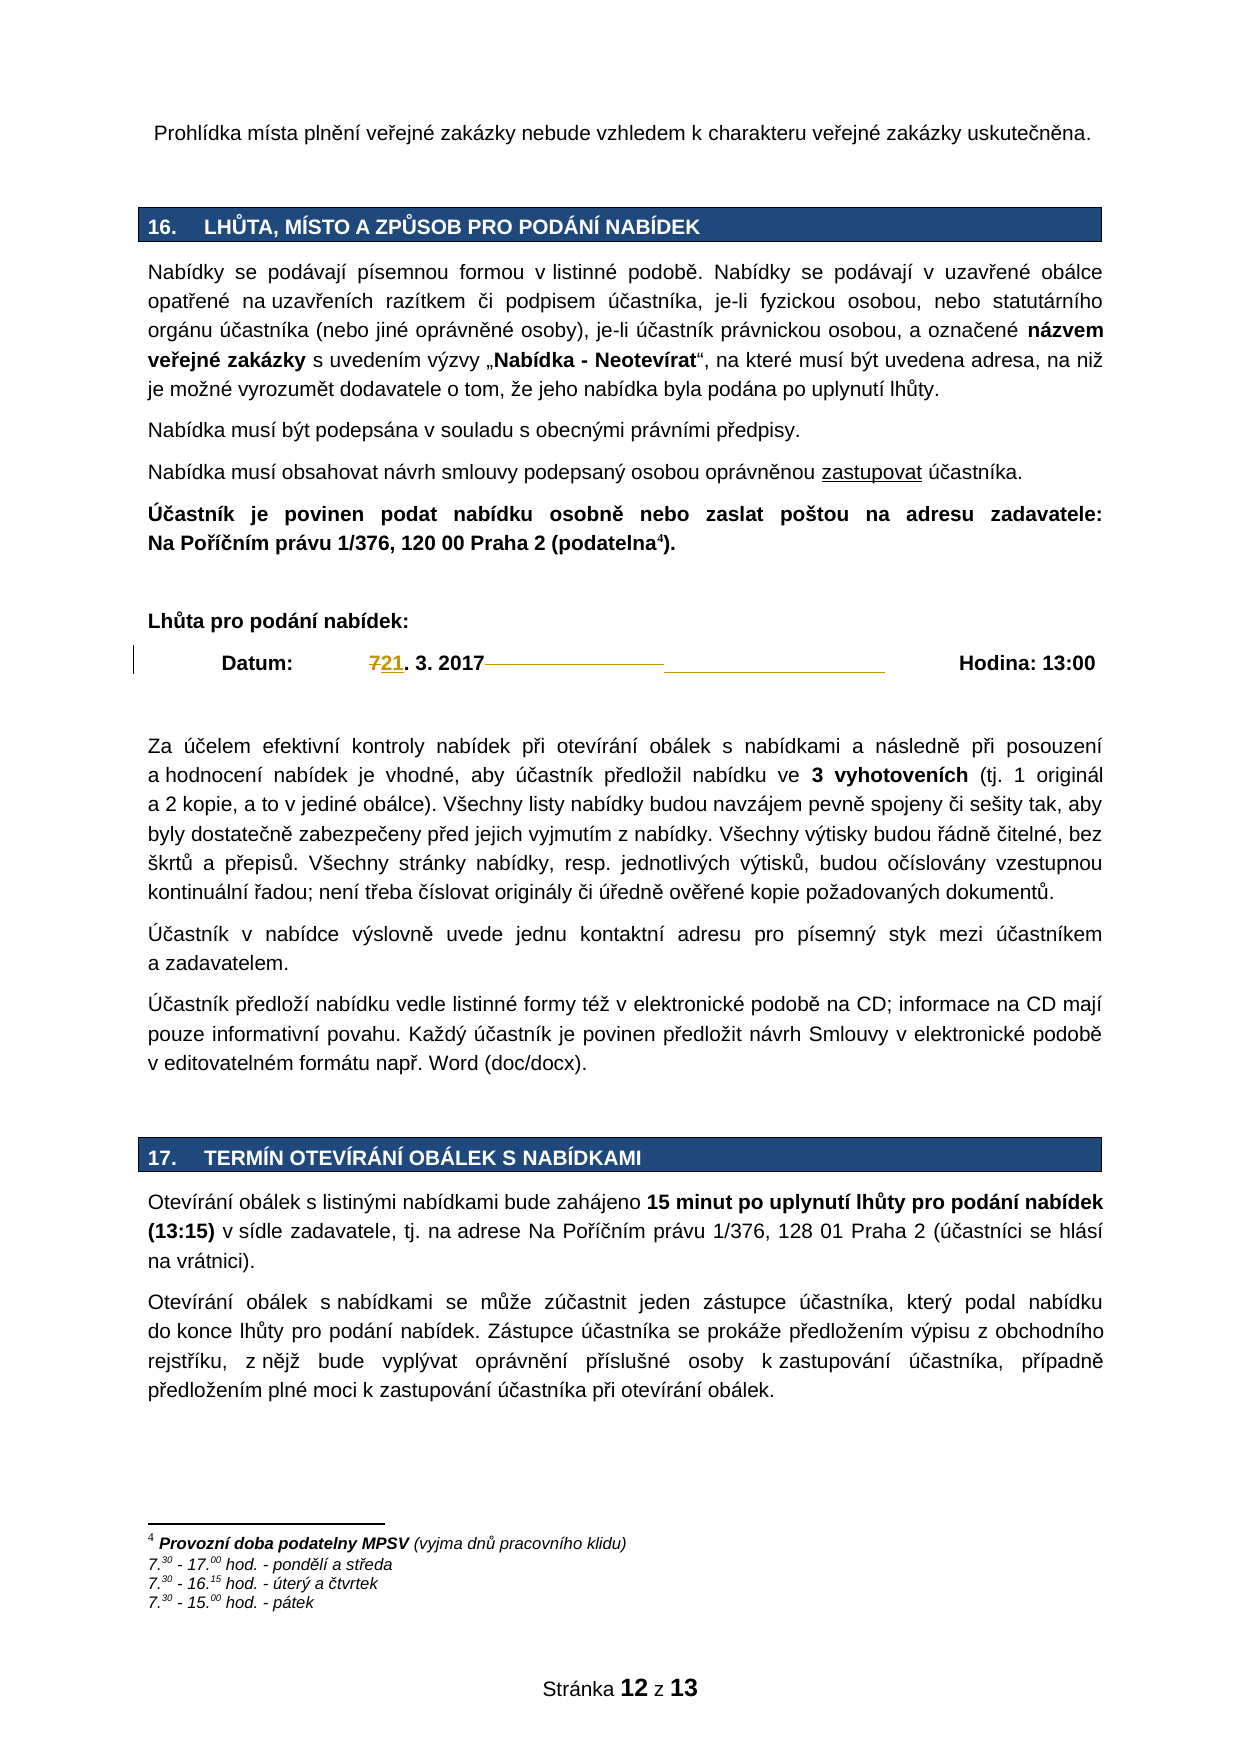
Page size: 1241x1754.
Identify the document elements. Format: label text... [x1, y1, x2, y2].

text Účastník v nabídce výslovně uvede jednu kontaktní adresu pro písemný styk mezi účastníkem a zadavatelem. [148, 916, 1104, 974]
text Nabídka musí obsahovat návrh smlouvy podepsaný osobou oprávněnou zastupovat účastníka. [148, 455, 1104, 484]
text Prohlídka místa plnění veřejné zakázky nebude vzhledem k charakteru veřejné zakázky uskutečněna. [148, 115, 1092, 144]
text Nabídka musí být podepsána v souladu s obecnými právními předpisy. [148, 413, 1104, 442]
text Nabídky se podávají písemnou formou v listinné podobě. Nabídky se podávají v uzavřené obálce opatřené na uzavřeních razítkem či podpisem účastníka, je-li fyzickou osobou, nebo statutárního orgánu účastníka (nebo jiné oprávněné osoby), je-li účastník právnickou osobou, a označené názvem veřejné zakázky s uvedením výzvy „Nabídka - Neotevírat“, na které musí být uvedena adresa, na niž je možné vyrozumět dodavatele o tom, že jeho nabídka byla podána po uplynutí lhůty. [148, 255, 1104, 401]
text Datum: . 3. 2017 Hodina: 13:00 [148, 645, 1104, 674]
text Za účelem efektivní kontroly nabídek při otevírání obálek s nabídkami a následně při posouzení a hodnocení nabídek je vhodné, aby účastník předložil nabídku ve 3 vyhotoveních (tj. 1 originál a 2 kopie, a to v jediné obálce). Všechny listy nabídky budou navzájem pevně spojeny či sešity tak, aby byly dostatečně zabezpečeny před jejich vyjmutím z nabídky. Všechny výtisky budou řádně čitelné, bez škrtů a přepisů. Všechny stránky nabídky, resp. jednotlivých výtisků, budou očíslovány vzestupnou kontinuální řadou; není třeba číslovat originály či úředně ověřené kopie požadovaných dokumentů. [148, 729, 1104, 904]
subtitle Termín otevírání obálek s nabídkami [139, 1138, 1101, 1171]
text Otevírání obálek s nabídkami se může zúčastnit jeden zástupce účastníka, který podal nabídku do konce lhůty pro podání nabídek. Zástupce účastníka se prokáže předložením výpisu z obchodního rejstříku, z nějž bude vyplývat oprávnění příslušné osoby k zastupování účastníka, případně předložením plné moci k zastupování účastníka při otevírání obálek. [148, 1285, 1104, 1402]
subtitle Lhůta, místo a způsob pro podání nabídek [139, 208, 1101, 241]
text Účastník předloží nabídku vedle listinné formy též v elektronické podobě na CD; informace na CD mají pouze informativní povahu. Každý účastník je povinen předložit návrh Smlouvy v elektronické podobě v editovatelném formátu např. Word (doc/docx). [148, 987, 1104, 1074]
text Otevírání obálek s listinými nabídkami bude zahájeno 15 minut po uplynutí lhůty pro podání nabídek (13:15) v sídle zadavatele, tj. na adrese Na Poříčním právu 1/376, 128 01 Praha 2 (účastníci se hlásí na vrátnici). [148, 1185, 1104, 1272]
text Účastník je povinen podat nabídku osobně nebo zaslat poštou na adresu zadavatele: Na Poříčním právu 1/376, 120 00 Praha 2 (podatelna). [148, 496, 1104, 555]
text Lhůta pro podání nabídek: [148, 604, 1104, 633]
